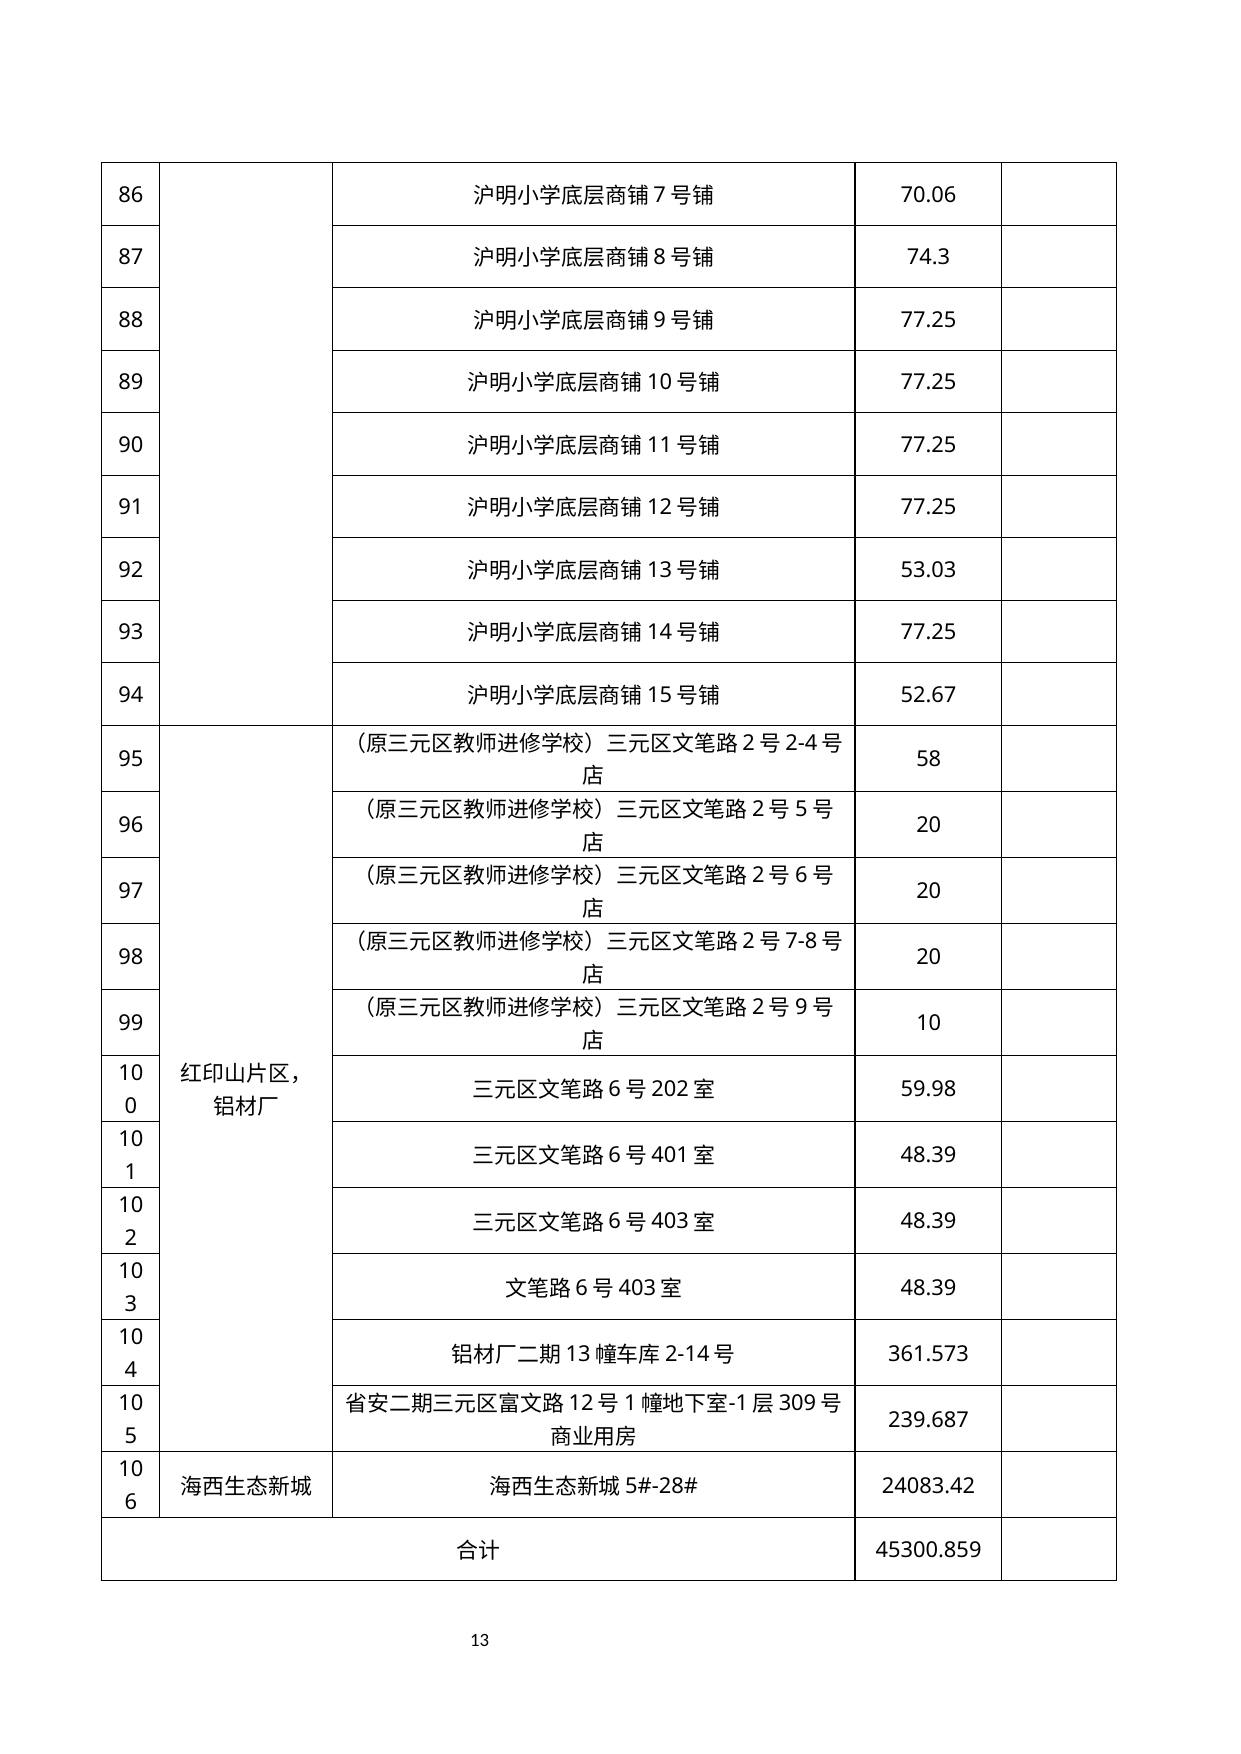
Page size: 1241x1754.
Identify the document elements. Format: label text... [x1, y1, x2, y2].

table_cell 48.39 [856, 1122, 1001, 1187]
table_cell [1002, 413, 1116, 474]
table_cell 59.98 [856, 1056, 1001, 1121]
table_cell 95 [102, 726, 159, 791]
table_cell 20 [856, 792, 1001, 857]
table_cell 104 [102, 1320, 159, 1385]
table_cell [1002, 663, 1116, 724]
table_cell 三元区文笔路6号401室 [333, 1122, 854, 1187]
table_cell 97 [102, 858, 159, 923]
table_cell 77.25 [856, 413, 1001, 474]
table_cell 89 [102, 351, 159, 412]
table_cell [1002, 858, 1116, 923]
table_cell [1002, 163, 1116, 224]
table_cell 96 [102, 792, 159, 857]
table_cell 10 [856, 990, 1001, 1055]
table_cell 红印山片区， 铝材厂 [160, 726, 332, 1451]
table_cell 沪明小学底层商铺11号铺 [333, 413, 854, 474]
table_cell [1002, 990, 1116, 1055]
table_cell 沪明小学底层商铺14号铺 [333, 601, 854, 662]
table_cell 106 [102, 1452, 159, 1517]
table_cell 沪明小学底层商铺15号铺 [333, 663, 854, 724]
table_cell 99 [102, 990, 159, 1055]
table_cell 沪明小学底层商铺13号铺 [333, 538, 854, 599]
table_cell 沪明小学底层商铺10号铺 [333, 351, 854, 412]
table_cell 92 [102, 538, 159, 599]
table_cell 沪明小学底层商铺8号铺 [333, 226, 854, 287]
table_cell 77.25 [856, 351, 1001, 412]
table_cell 93 [102, 601, 159, 662]
table_cell 合计 [102, 1518, 854, 1579]
table_cell 77.25 [856, 288, 1001, 349]
table_cell [1002, 538, 1116, 599]
table_cell [1002, 1320, 1116, 1385]
table_cell 省安二期三元区富文路12号1幢地下室-1层309号商业用房 [333, 1386, 854, 1451]
table_cell 94 [102, 663, 159, 724]
table_cell 91 [102, 476, 159, 537]
table_cell 77.25 [856, 601, 1001, 662]
table_cell （原三元区教师进修学校）三元区文笔路2号7-8号店 [333, 924, 854, 989]
table_cell [1002, 726, 1116, 791]
table_cell [1002, 1122, 1116, 1187]
table_cell 海西生态新城5#-28# [333, 1452, 854, 1517]
table_cell 48.39 [856, 1188, 1001, 1253]
table_cell 58 [856, 726, 1001, 791]
table_cell 103 [102, 1254, 159, 1319]
table_cell 海西生态新城 [160, 1452, 332, 1517]
table_cell [1002, 1188, 1116, 1253]
table_cell 24083.42 [856, 1452, 1001, 1517]
table_cell [1002, 1452, 1116, 1517]
table_cell 86 [102, 163, 159, 224]
table_cell [1002, 288, 1116, 349]
table_cell 101 [102, 1122, 159, 1187]
table_cell 53.03 [856, 538, 1001, 599]
table_cell 100 [102, 1056, 159, 1121]
table_cell [1002, 792, 1116, 857]
table_cell 20 [856, 858, 1001, 923]
table_cell （原三元区教师进修学校）三元区文笔路2号9号店 [333, 990, 854, 1055]
table_cell [1002, 226, 1116, 287]
table_cell 98 [102, 924, 159, 989]
table_cell 74.3 [856, 226, 1001, 287]
table_cell 87 [102, 226, 159, 287]
table_cell 铝材厂二期13幢车库2-14号 [333, 1320, 854, 1385]
table_cell 90 [102, 413, 159, 474]
table_cell 361.573 [856, 1320, 1001, 1385]
table_cell [1002, 601, 1116, 662]
table_cell 52.67 [856, 663, 1001, 724]
table_cell （原三元区教师进修学校）三元区文笔路2号6号店 [333, 858, 854, 923]
table_cell 70.06 [856, 163, 1001, 224]
table_cell 沪明小学底层商铺7号铺 [333, 163, 854, 224]
table_cell 239.687 [856, 1386, 1001, 1451]
table_cell 45300.859 [856, 1518, 1001, 1579]
table_cell 77.25 [856, 476, 1001, 537]
table_cell 20 [856, 924, 1001, 989]
table_cell 48.39 [856, 1254, 1001, 1319]
table_cell 文笔路6号403室 [333, 1254, 854, 1319]
table_cell [1002, 1518, 1116, 1579]
table_cell 三元区文笔路6号202室 [333, 1056, 854, 1121]
table_cell 102 [102, 1188, 159, 1253]
table_cell 88 [102, 288, 159, 349]
table_cell 三元区文笔路6号403室 [333, 1188, 854, 1253]
table_cell （原三元区教师进修学校）三元区文笔路2号2-4号店 [333, 726, 854, 791]
table_cell [1002, 476, 1116, 537]
table_cell [1002, 924, 1116, 989]
table_cell 沪明小学底层商铺12号铺 [333, 476, 854, 537]
table_cell [1002, 1386, 1116, 1451]
table_cell 105 [102, 1386, 159, 1451]
table_cell [1002, 1056, 1116, 1121]
table_cell [1002, 351, 1116, 412]
table_cell （原三元区教师进修学校）三元区文笔路2号5号店 [333, 792, 854, 857]
table_cell [1002, 1254, 1116, 1319]
table_cell 沪明小学底层商铺9号铺 [333, 288, 854, 349]
